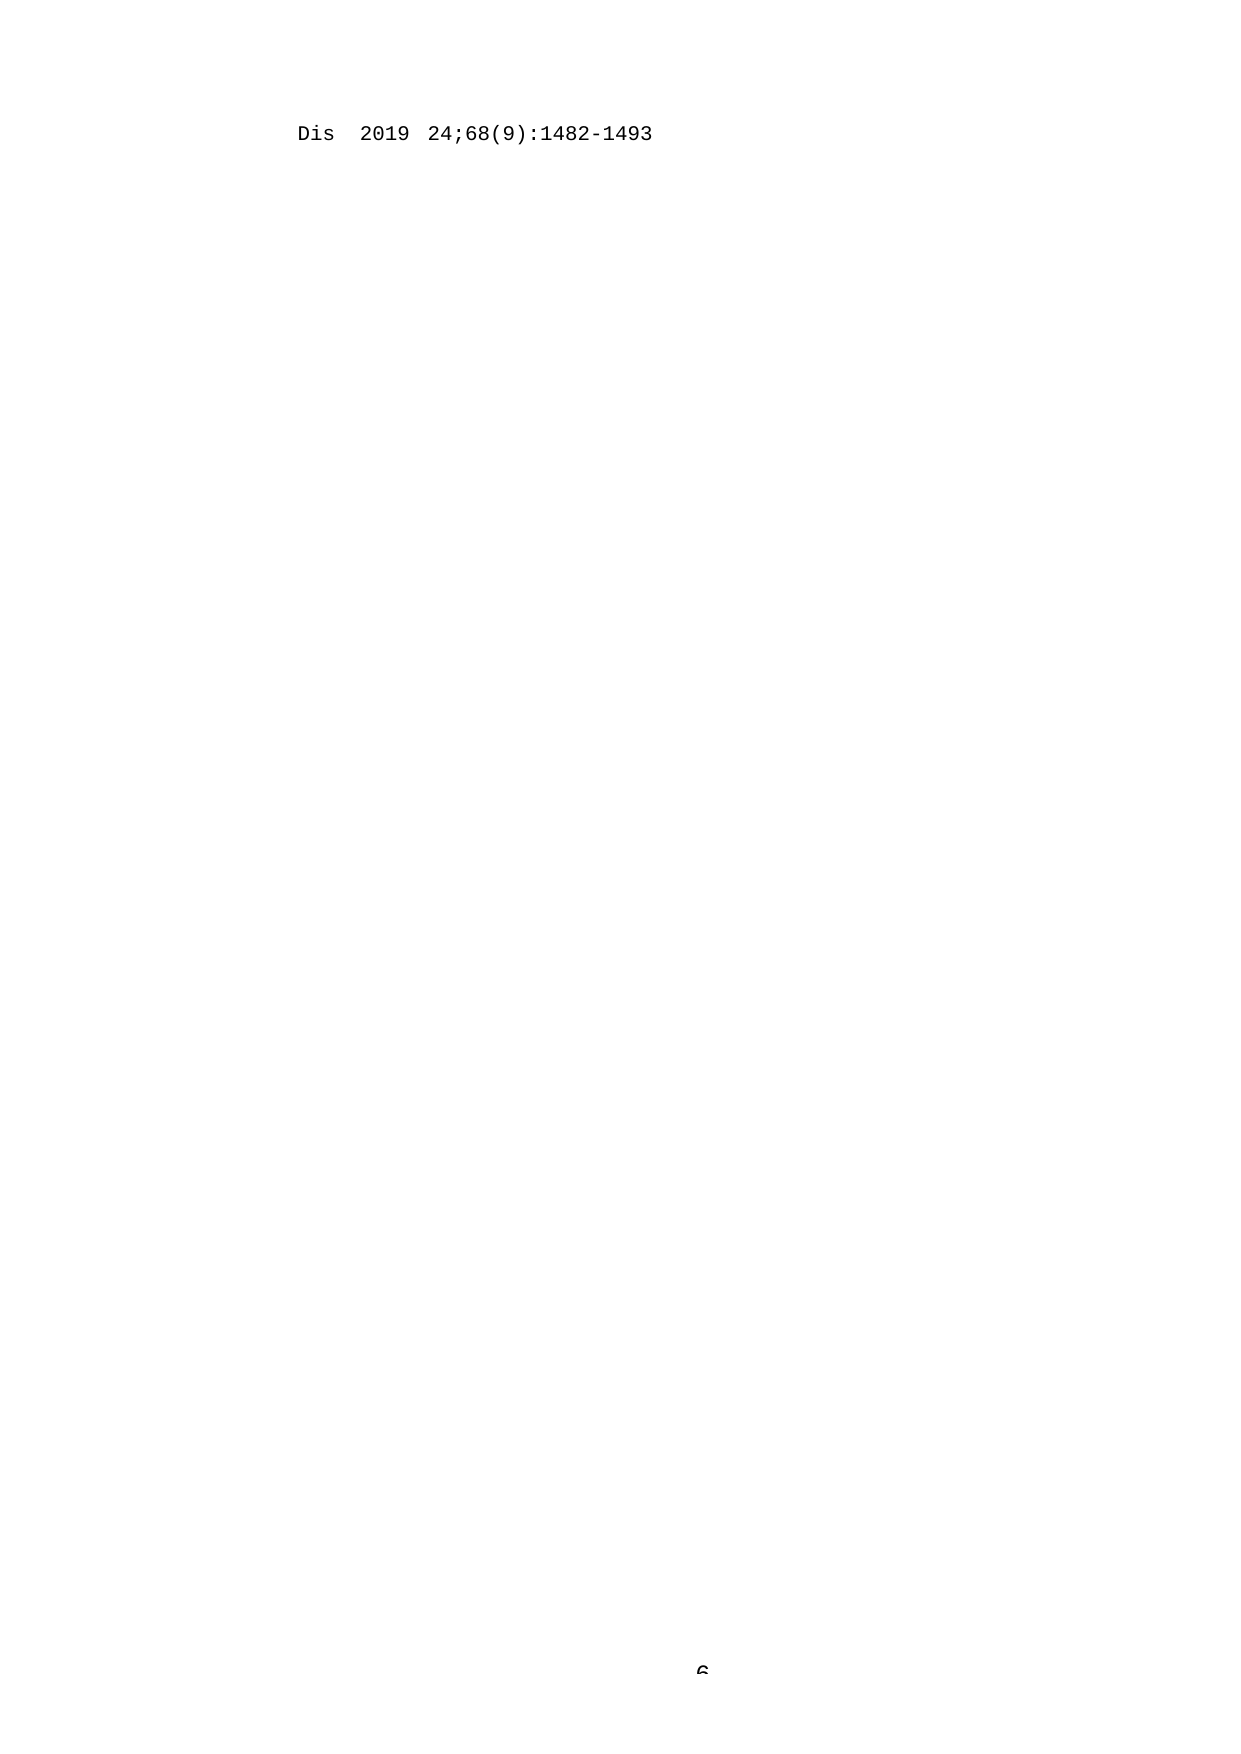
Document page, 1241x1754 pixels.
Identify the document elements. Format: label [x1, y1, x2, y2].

list [236, 123, 1152, 147]
